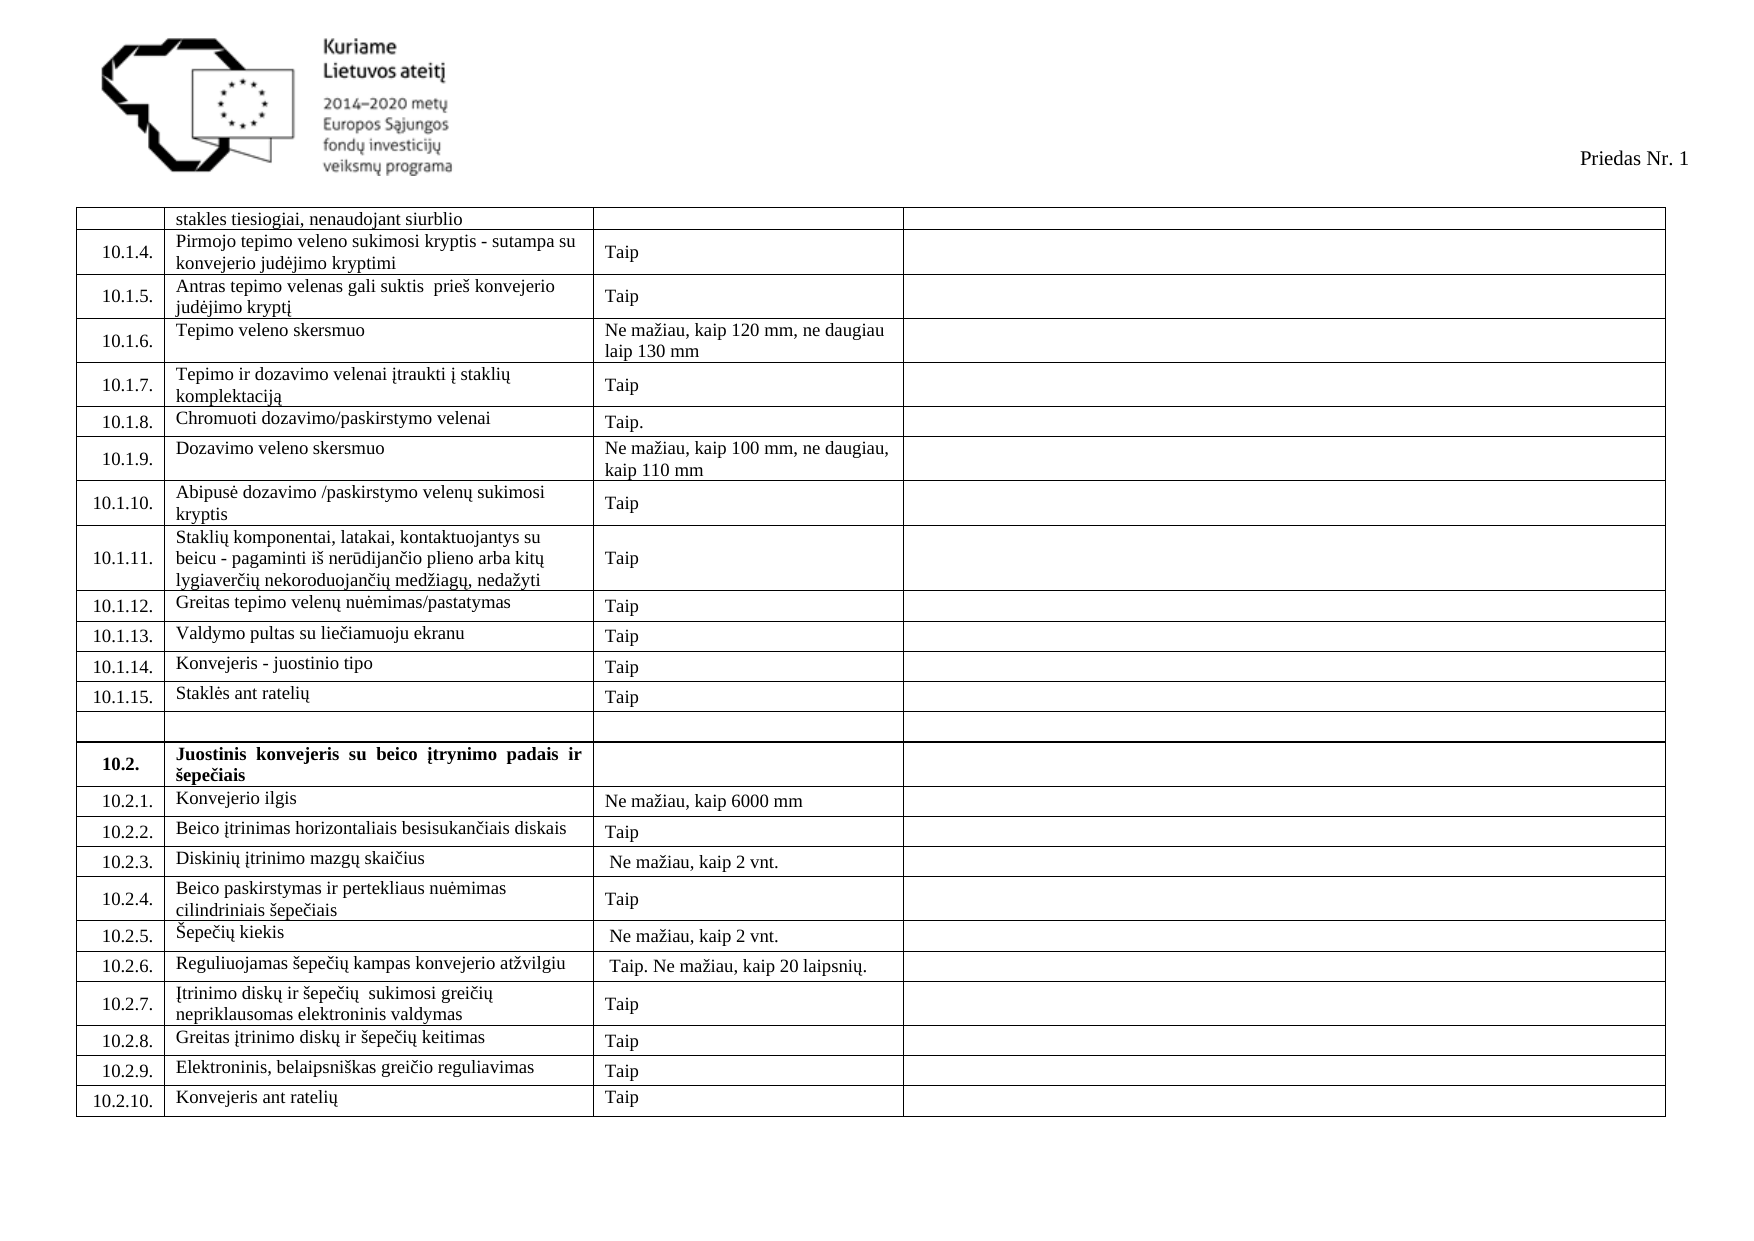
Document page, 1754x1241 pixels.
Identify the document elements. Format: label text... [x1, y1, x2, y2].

table_cell 10.2.10. [77, 1086, 164, 1116]
table_cell 10.2. [77, 743, 164, 786]
table_cell Taip [594, 1056, 903, 1085]
table_cell Taip [594, 982, 903, 1025]
table_cell 10.2.8. [77, 1026, 164, 1055]
table_cell [904, 437, 1665, 480]
table_cell [1666, 711, 1689, 741]
table_cell Elektroninis, belaipsniškas greičio reguliavimas [165, 1056, 593, 1085]
table_cell [1666, 681, 1689, 711]
table_cell [904, 1026, 1665, 1055]
table_cell 10.1.5. [77, 275, 164, 318]
table_cell 10.2.2. [77, 817, 164, 846]
table_cell [1666, 846, 1689, 876]
table_cell Taip [594, 622, 903, 651]
table_cell Taip [594, 363, 903, 406]
table_cell [904, 526, 1665, 590]
picture [44, 37, 510, 176]
table_cell Ne mažiau, kaip 100 mm, ne daugiau, kaip 110 mm [594, 437, 903, 480]
table_cell [904, 319, 1665, 362]
table_cell [1666, 229, 1689, 273]
table_cell [1666, 406, 1689, 436]
table_cell [1666, 362, 1689, 406]
table_cell [1666, 951, 1689, 981]
table_cell Dozavimo veleno skersmuo [165, 437, 593, 480]
table_cell 10.1.6. [77, 319, 164, 362]
table_cell [904, 230, 1665, 273]
table_cell Diskinių įtrinimo mazgų skaičius [165, 847, 593, 876]
table_cell [1666, 981, 1689, 1025]
table_cell [904, 743, 1665, 786]
table_cell Greitas tepimo velenų nuėmimas/pastatymas [165, 591, 593, 621]
table_cell Taip [594, 1026, 903, 1055]
table_cell [1666, 318, 1689, 362]
table_cell [904, 787, 1665, 816]
table_cell 10.2.4. [77, 877, 164, 920]
table_cell [1666, 741, 1689, 786]
table_cell Reguliuojamas šepečių kampas konvejerio atžvilgiu [165, 952, 593, 981]
table_cell [904, 982, 1665, 1025]
table_cell [904, 682, 1665, 711]
table_cell Taip [594, 591, 903, 621]
table_cell Antras tepimo velenas gali suktis prieš konvejerio judėjimo kryptį [165, 275, 593, 318]
table_cell Konvejeris - juostinio tipo [165, 652, 593, 681]
table_cell [904, 1086, 1665, 1116]
table_cell [1666, 590, 1689, 621]
table_cell [1666, 274, 1689, 318]
table_cell [1666, 436, 1689, 480]
table_cell [1666, 816, 1689, 846]
table_cell Konvejeris ant ratelių [165, 1086, 593, 1116]
table_cell Valdymo pultas su liečiamuoju ekranu [165, 622, 593, 651]
table_cell 10.1.14. [77, 652, 164, 681]
table_cell [904, 481, 1665, 524]
table_cell 10.1.10. [77, 481, 164, 524]
table_cell 10.2.9. [77, 1056, 164, 1085]
table_cell [1666, 1025, 1689, 1055]
table_cell Pirmojo tepimo veleno sukimosi kryptis - sutampa su konvejerio judėjimo kryptimi [165, 230, 593, 273]
table_cell Tepimo veleno skersmuo [165, 319, 593, 362]
table_cell Taip [594, 275, 903, 318]
table_cell 10.2.5. [77, 921, 164, 951]
table_cell [1666, 651, 1689, 681]
table_cell Abipusė dozavimo /paskirstymo velenų sukimosi kryptis [165, 481, 593, 524]
table_cell [1666, 1055, 1689, 1085]
table_cell [1666, 621, 1689, 651]
table_cell Taip [594, 652, 903, 681]
table_cell [904, 847, 1665, 876]
table_cell [904, 877, 1665, 920]
table_cell Taip. Ne mažiau, kaip 20 laipsnių. [594, 952, 903, 981]
table_cell Taip [594, 682, 903, 711]
table_cell Greitas įtrinimo diskų ir šepečių keitimas [165, 1026, 593, 1055]
table_cell Taip [594, 230, 903, 273]
table_cell [904, 591, 1665, 621]
table_cell Galimybė beicuoti mažas partijas užpilant beicą į stakles tiesiogiai, nenaudojant siurblio [165, 208, 593, 229]
table_cell 10.2.3. [77, 847, 164, 876]
table_cell Staklių komponentai, latakai, kontaktuojantys su beicu - pagaminti iš nerūdijančio plieno arba kitų lygiaverčių nekoroduojančių medžiagų, nedažyti [165, 526, 593, 590]
table_cell [904, 275, 1665, 318]
table_cell 10.1.3. [77, 208, 164, 229]
table_cell Taip. [594, 407, 903, 436]
table_cell [904, 952, 1665, 981]
table_cell [77, 712, 164, 741]
table_cell Įtrinimo diskų ir šepečių sukimosi greičių nepriklausomas elektroninis valdymas [165, 982, 593, 1025]
table_cell Tepimo ir dozavimo velenai įtraukti į staklių komplektaciją [165, 363, 593, 406]
table_cell Šepečių kiekis [165, 921, 593, 951]
table_cell [1666, 786, 1689, 816]
table_cell Ne mažiau, kaip 2 vnt. [594, 847, 903, 876]
table_cell [1666, 207, 1689, 229]
table_cell [904, 1056, 1665, 1085]
table_cell 10.1.13. [77, 622, 164, 651]
table_cell Ne mažiau, kaip 6000 mm [594, 787, 903, 816]
table_cell [1666, 480, 1689, 524]
table_cell [904, 817, 1665, 846]
table_cell 10.2.1. [77, 787, 164, 816]
table_cell 10.1.11. [77, 526, 164, 590]
table_cell Ne mažiau, kaip 2 vnt. [594, 921, 903, 951]
table_cell [1666, 525, 1689, 590]
table_cell 10.1.12. [77, 591, 164, 621]
table_cell Taip [594, 526, 903, 590]
table_cell Taip [594, 877, 903, 920]
table_cell [904, 208, 1665, 229]
table_cell [904, 652, 1665, 681]
table_cell 10.2.6. [77, 952, 164, 981]
table_cell [165, 712, 593, 741]
table_cell 10.1.4. [77, 230, 164, 273]
table_cell [1666, 1085, 1689, 1116]
table_cell [904, 921, 1665, 951]
table_cell Taip [594, 481, 903, 524]
table_cell [594, 712, 903, 741]
table_cell 10.1.9. [77, 437, 164, 480]
table_cell Taip [594, 1086, 903, 1116]
table_cell 10.1.8. [77, 407, 164, 436]
table_cell Taip [594, 208, 903, 229]
table_cell [904, 407, 1665, 436]
table_cell [904, 363, 1665, 406]
table_cell Konvejerio ilgis [165, 787, 593, 816]
table_cell Beico paskirstymas ir pertekliaus nuėmimas cilindriniais šepečiais [165, 877, 593, 920]
table_cell [1666, 920, 1689, 951]
table_cell [1666, 876, 1689, 920]
table_cell [594, 743, 903, 786]
table_cell Chromuoti dozavimo/paskirstymo velenai [165, 407, 593, 436]
table_cell Juostinis konvejeris su beico įtrynimo padais ir šepečiais [165, 743, 593, 786]
table_cell 10.2.7. [77, 982, 164, 1025]
table_cell [904, 622, 1665, 651]
table_cell Beico įtrinimas horizontaliais besisukančiais diskais [165, 817, 593, 846]
table_cell Taip [594, 817, 903, 846]
table_cell Staklės ant ratelių [165, 682, 593, 711]
table_cell 10.1.7. [77, 363, 164, 406]
table_cell Ne mažiau, kaip 120 mm, ne daugiau laip 130 mm [594, 319, 903, 362]
table_cell [904, 712, 1665, 741]
table_cell 10.1.15. [77, 682, 164, 711]
